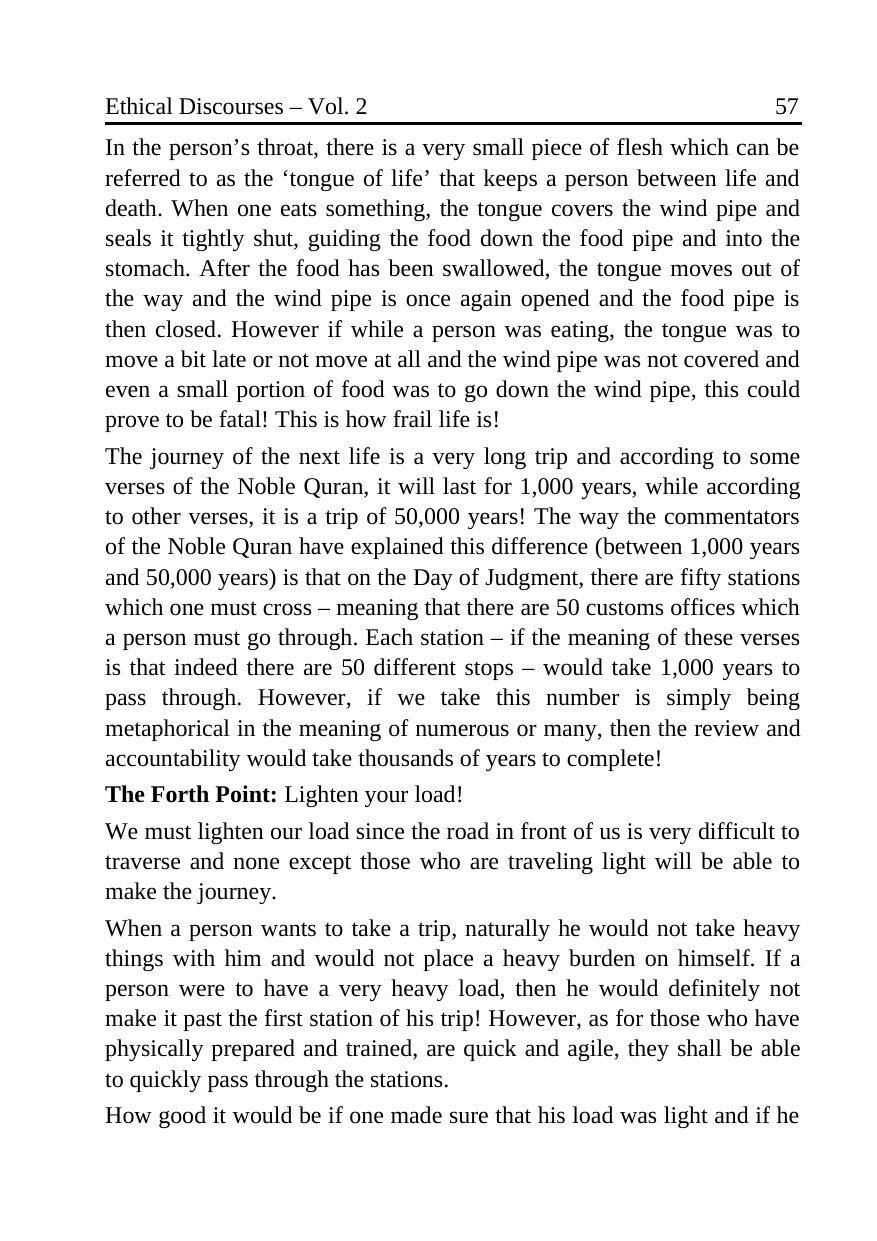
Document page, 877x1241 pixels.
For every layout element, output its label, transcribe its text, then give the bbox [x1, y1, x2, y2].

text When a person wants to take a trip, naturally he would not take heavy things with him and would not place a heavy burden on himself. If a person were to have a very heavy load, then he would definitely not make it past the first station of his trip! However, as for those who have physically prepared and trained, are quick and agile, they shall be able to quickly pass through the stations. [105, 912, 802, 1093]
text In the person’s throat, there is a very small piece of flesh which can be referred to as the ‘tongue of life’ that keeps a person between life and death. When one eats something, the tongue covers the wind pipe and seals it tightly shut, guiding the food down the food pipe and into the stomach. After the food has been swallowed, the tongue moves out of the way and the wind pipe is once again opened and the food pipe is then closed. However if while a person was eating, the tongue was to move a bit late or not move at all and the wind pipe was not covered and even a small portion of food was to go down the wind pipe, this could prove to be fatal! This is how frail life is! [105, 132, 802, 434]
text The journey of the next life is a very long trip and according to some verses of the Noble Quran, it will last for 1,000 years, while according to other verses, it is a trip of 50,000 years! The way the commentators of the Noble Quran have explained this difference (between 1,000 years and 50,000 years) is that on the Day of Judgment, there are fifty stations which one must cross – meaning that there are 50 customs offices which a person must go through. Each station – if the meaning of these verses is that indeed there are 50 different stops – would take 1,000 years to pass through. However, if we take this number is simply being metaphorical in the meaning of numerous or many, then the review and accountability would take thousands of years to complete! [105, 440, 802, 772]
text The Forth Point: Lighten your load! [105, 778, 802, 809]
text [105, 1099, 802, 1129]
text We must lighten our load since the road in front of us is very difficult to traverse and none except those who are traveling light will be able to make the journey. [105, 815, 802, 906]
